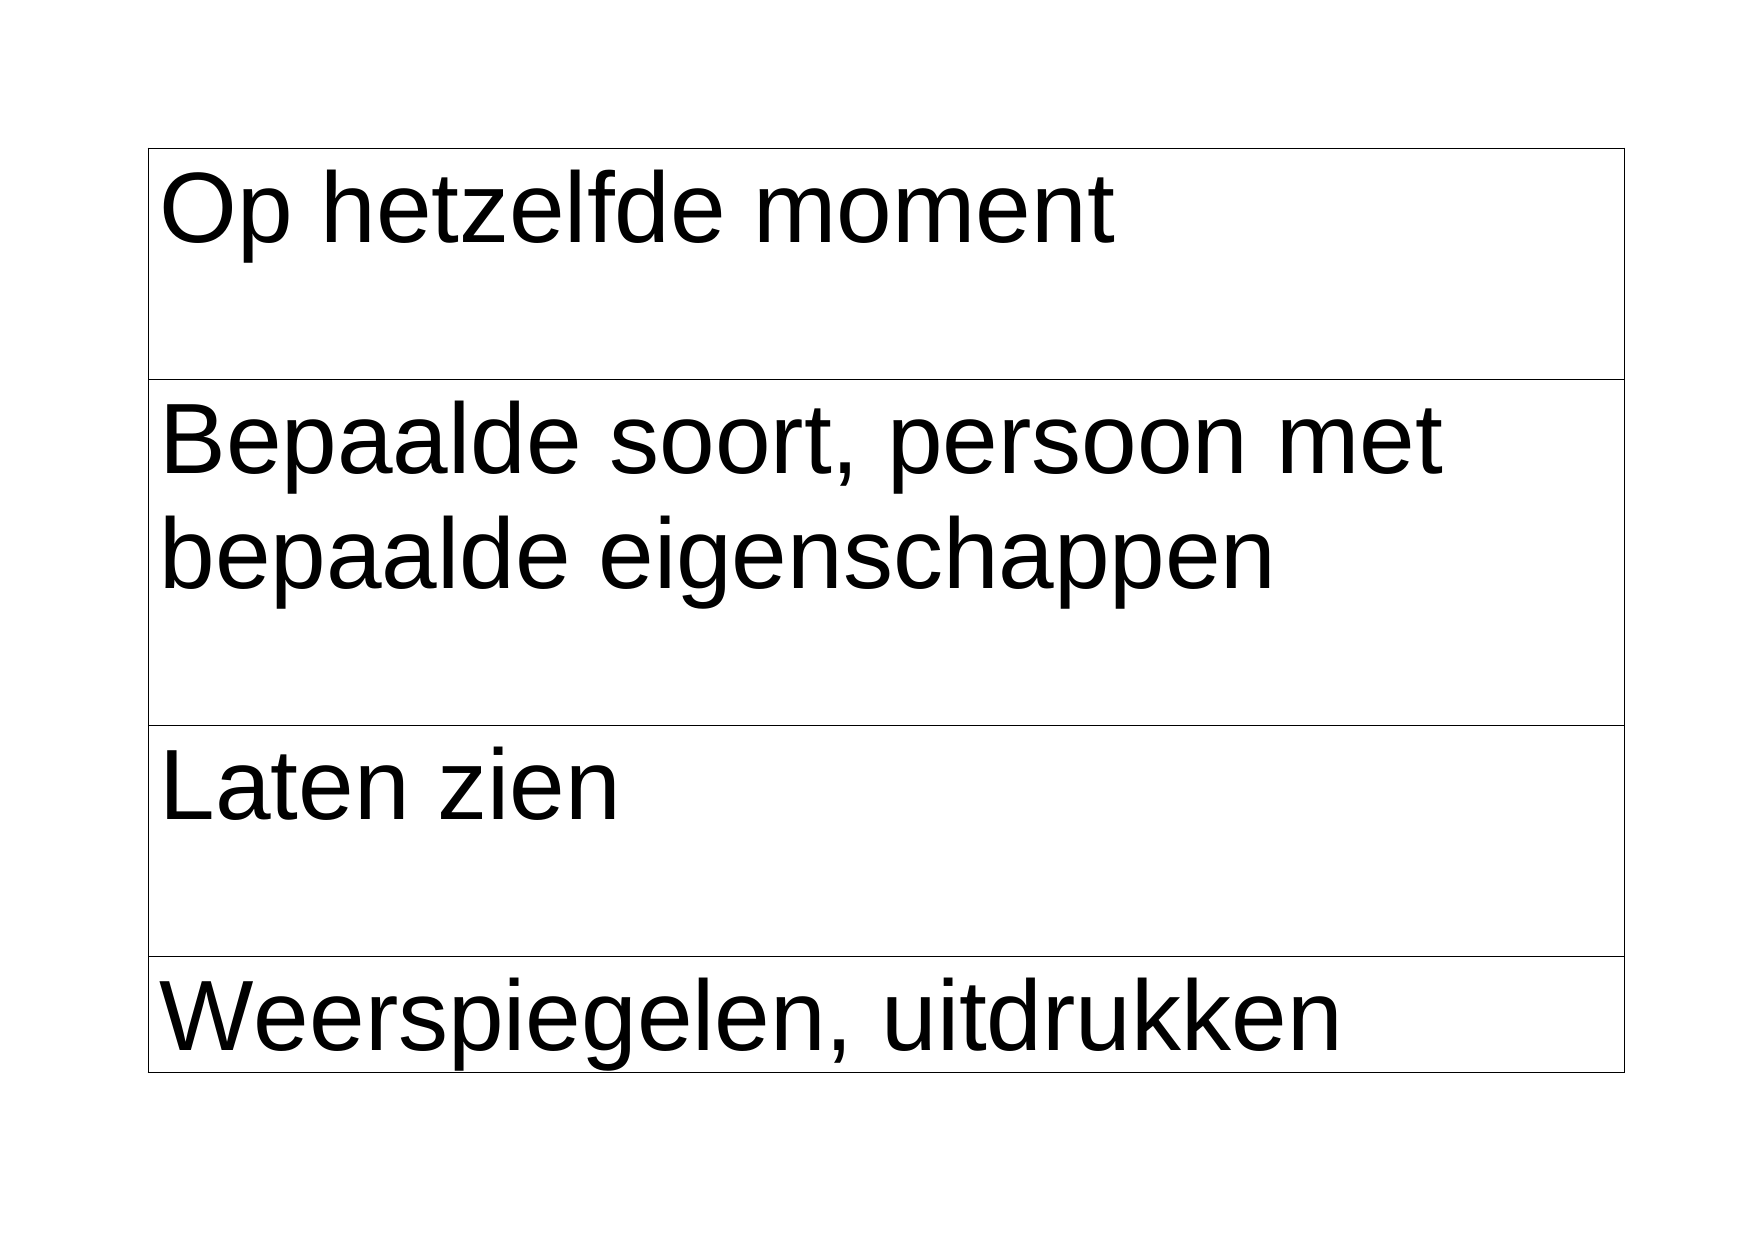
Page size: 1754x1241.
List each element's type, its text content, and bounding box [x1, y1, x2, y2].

table_cell Op hetzelfde moment [149, 149, 1624, 379]
table_cell Laten zien [149, 726, 1624, 956]
table_cell Bepaalde soort, persoon met bepaalde eigenschappen [149, 380, 1624, 725]
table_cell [149, 957, 1624, 1072]
